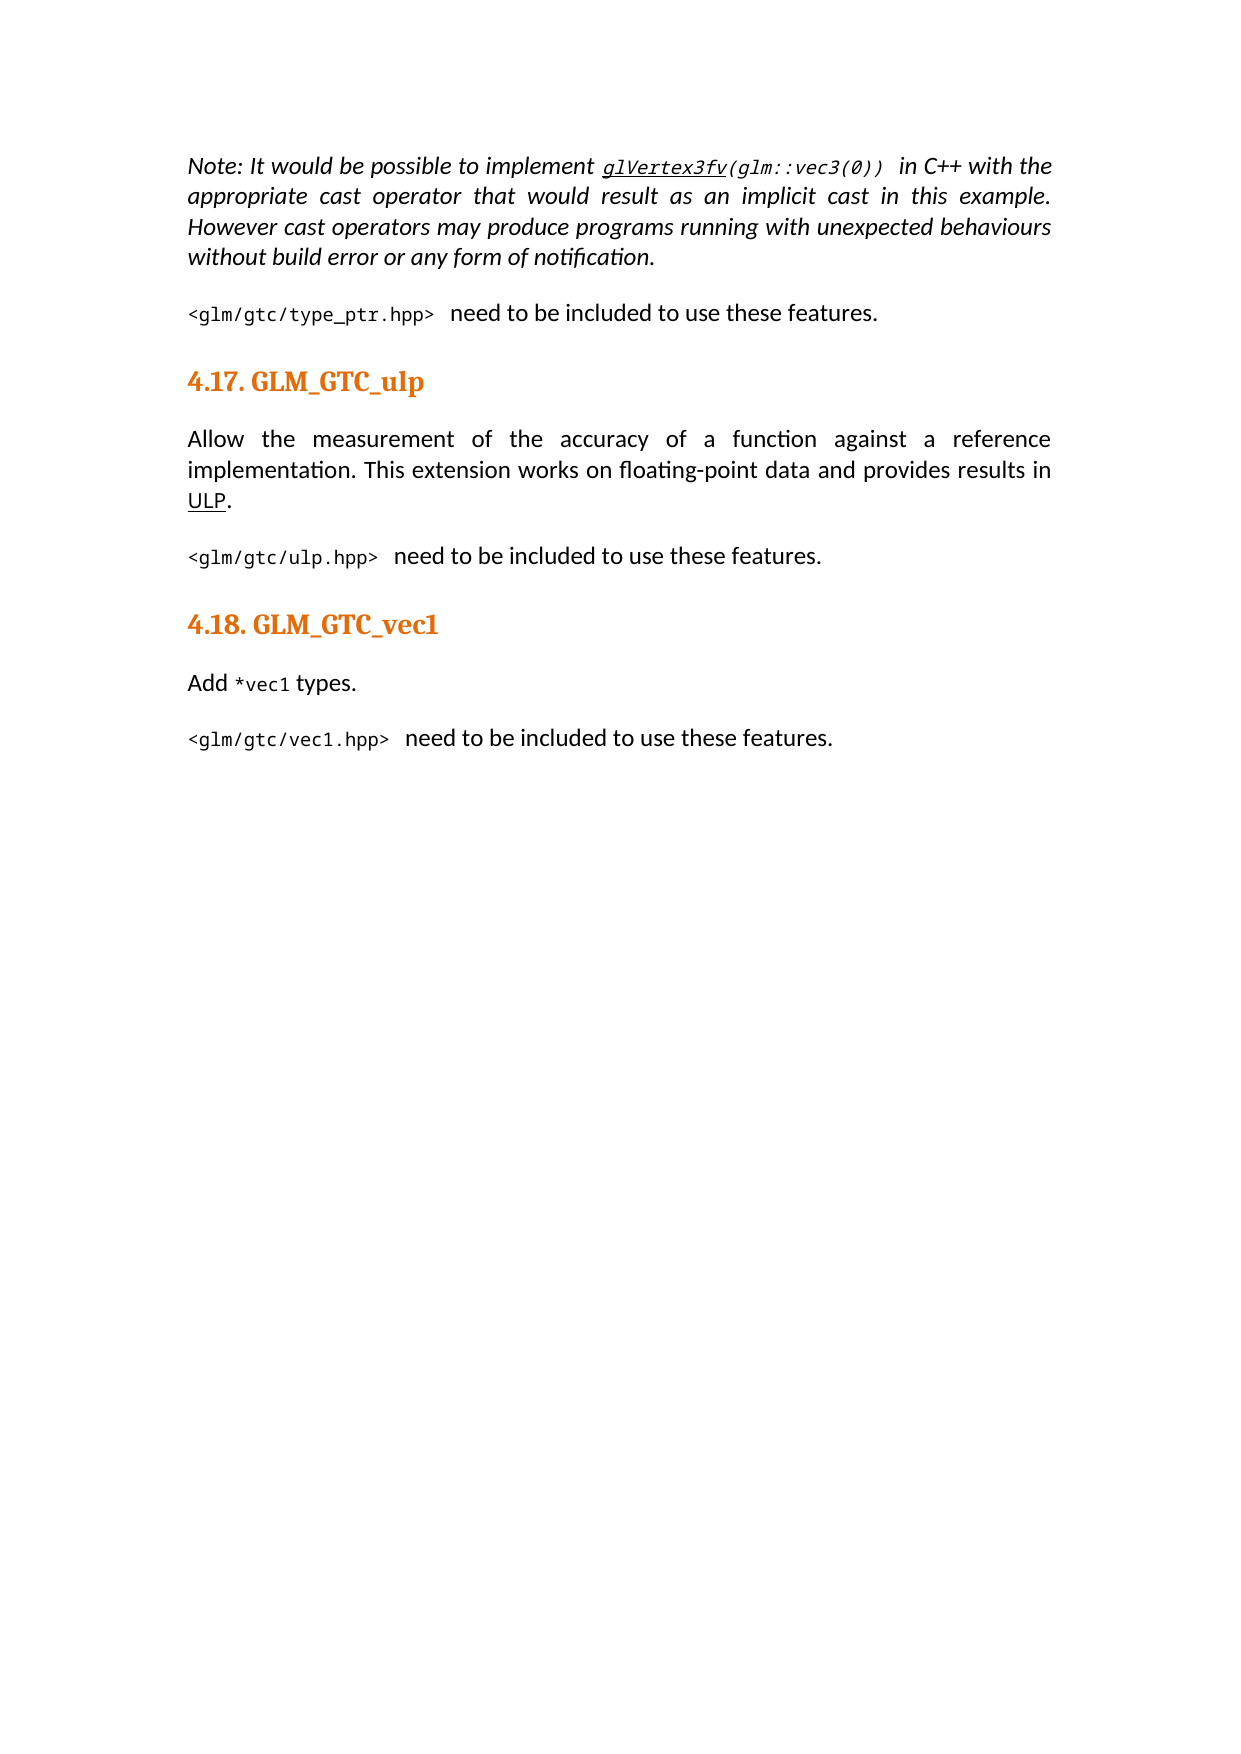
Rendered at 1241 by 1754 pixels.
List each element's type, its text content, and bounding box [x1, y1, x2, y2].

subtitle 4.17. GLM_GTC_ulp [187, 365, 1053, 399]
text Allow the measurement of the accuracy of a function against a reference implementation. This extension works on floating-point data and provides results in ULP. [187, 424, 1053, 515]
text <glm/gtc/ulp.hpp> need to be included to use these features. [187, 540, 1053, 571]
text Add *vec1 types. [187, 667, 1053, 697]
text Note: It would be possible to implement glVertex3fv(glm::vec3(0)) in C++ with the appropriate cast operator that would result as an implicit cast in this example. However cast operators may produce programs running with unexpected behaviours without build error or any form of notification. [187, 150, 1053, 272]
text <glm/gtc/type_ptr.hpp> need to be included to use these features. [187, 297, 1053, 328]
text <glm/gtc/vec1.hpp> need to be included to use these features. [187, 722, 1053, 753]
subtitle 4.18. GLM_GTC_vec1 [187, 608, 1053, 642]
